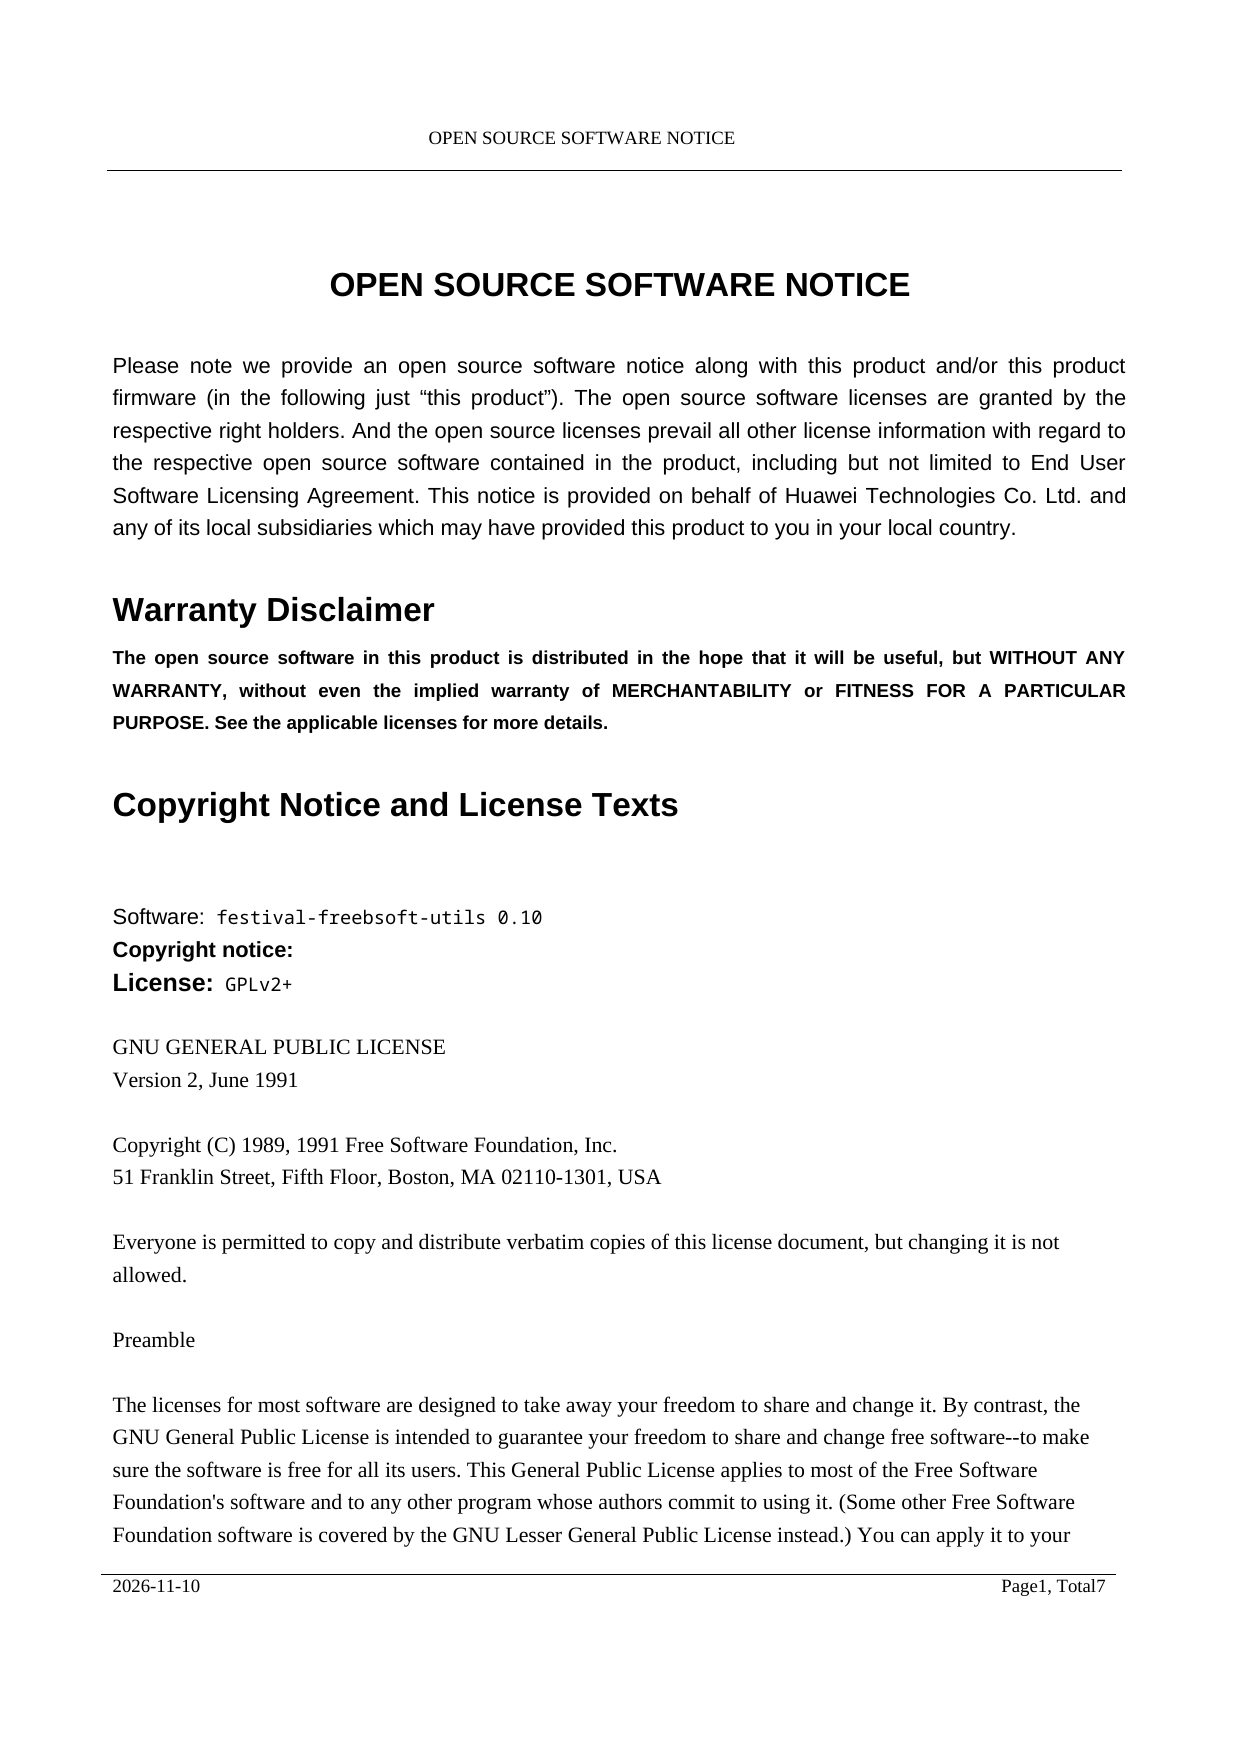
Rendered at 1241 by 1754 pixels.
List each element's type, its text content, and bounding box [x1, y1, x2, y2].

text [112, 966, 1128, 1551]
text Please note we provide an open source software notice along with this product and/or this product firmware (in the following just “this product”). The open source software licenses are granted by the respective right holders. And the open source licenses prevail all other license information with regard to the respective open source software contained in the product, including but not limited to End User Software Licensing Agreement. This notice is provided on behalf of Huawei Technologies Co. Ltd. and any of its local subsidiaries which may have provided this product to you in your local country. [112, 349, 1128, 544]
text The open source software in this product is distributed in the hope that it will be useful, but WITHOUT ANY WARRANTY, without even the implied warranty of MERCHANTABILITY or FITNESS FOR A PARTICULAR PURPOSE. See the applicable licenses for more details. [112, 641, 1128, 739]
text Copyright notice: [112, 933, 1128, 966]
text Warranty Disclaimer [112, 576, 1128, 641]
text Software: festival-freebsoft-utils 0.10 [112, 901, 1128, 933]
text Copyright Notice and License Texts [112, 771, 1128, 836]
text OPEN SOURCE SOFTWARE NOTICE [112, 251, 1128, 316]
